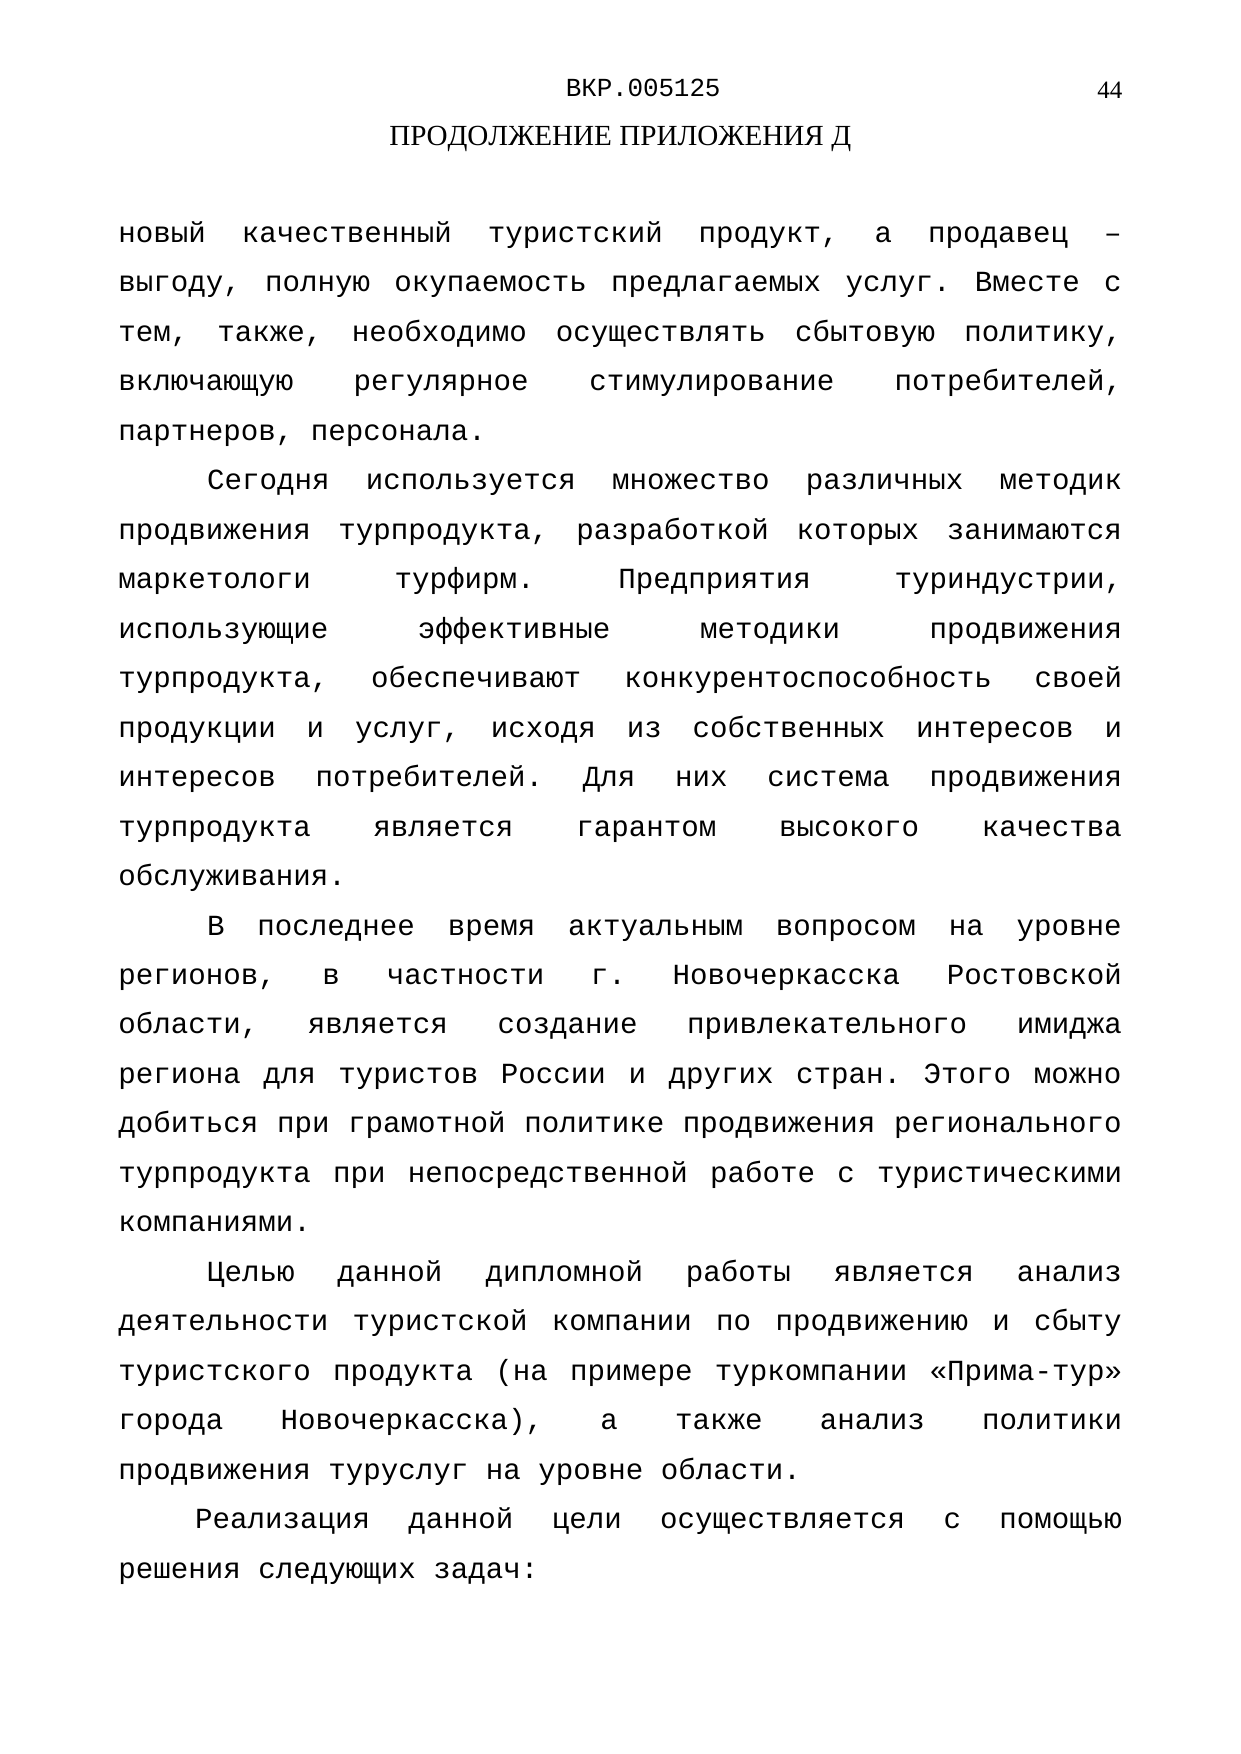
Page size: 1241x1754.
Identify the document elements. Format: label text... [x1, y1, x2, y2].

title ПРОДОЛЖЕНИЕ ПриложениЯ Д [118, 118, 1122, 152]
text Целью данной дипломной работы является анализ деятельности туристской компании по продвижению и сбыту туристского продукта (на примере туркомпании «Прима-тур» города Новочеркасска), а также анализ политики продвижения туруслуг на уровне области. [118, 1257, 1122, 1488]
text Реализация данной цели осуществляется с помощью решения следующих задач: [118, 1504, 1122, 1587]
text В последнее время актуальным вопросом на уровне регионов, в частности г. Новочеркасска Ростовской области, является создание привлекательного имиджа региона для туристов России и других стран. Этого можно добиться при грамотной политике продвижения регионального турпродукта при непосредственной работе с туристическими компаниями. [118, 911, 1122, 1241]
text новый качественный туристский продукт, а продавец – выгоду, полную окупаемость предлагаемых услуг. Вместе с тем, также, необходимо осуществлять сбытовую политику, включающую регулярное стимулирование потребителей, партнеров, персонала. [118, 218, 1122, 449]
text Сегодня используется множество различных методик продвижения турпродукта, разработкой которых занимаются маркетологи турфирм. Предприятия туриндустрии, использующие эффективные методики продвижения турпродукта, обеспечивают конкурентоспособность своей продукции и услуг, исходя из собственных интересов и интересов потребителей. Для них система продвижения турпродукта является гарантом высокого качества обслуживания. [118, 465, 1122, 894]
